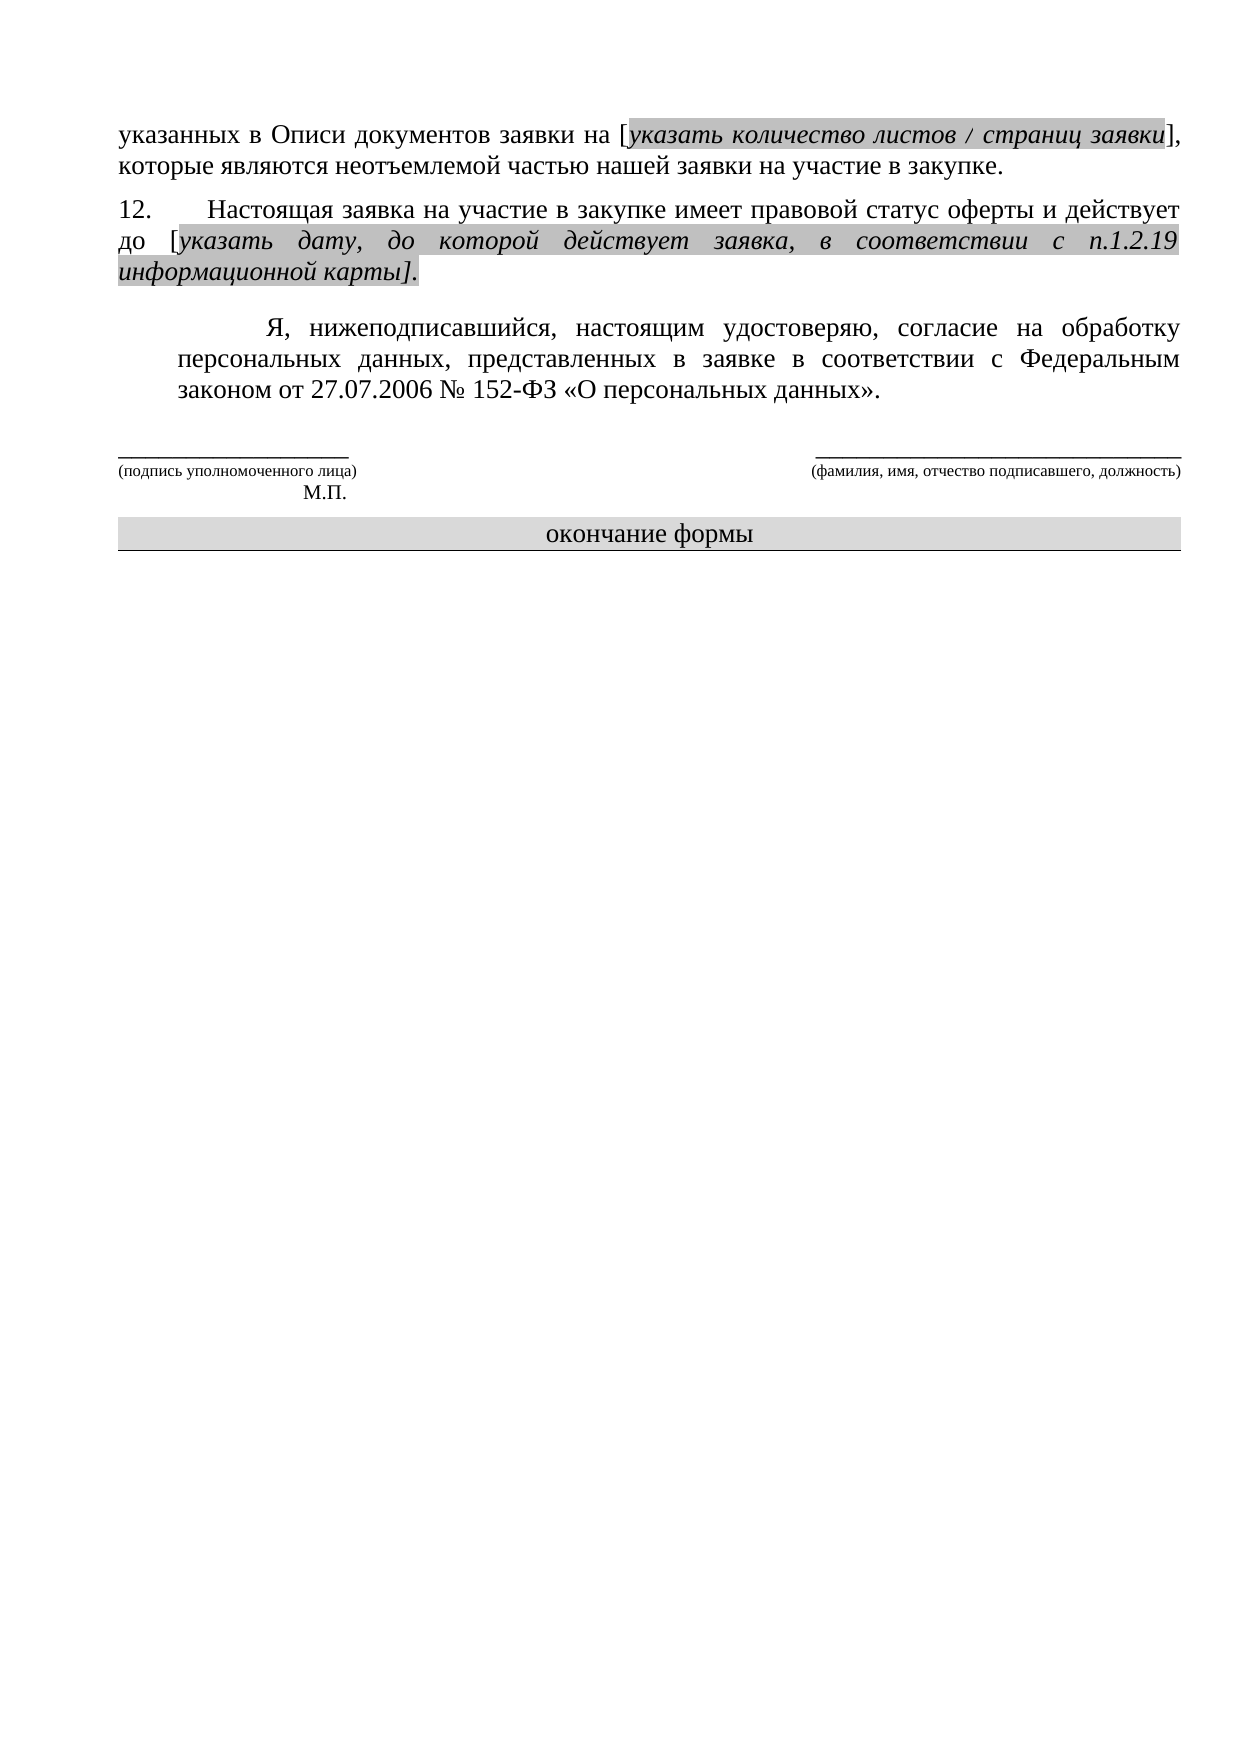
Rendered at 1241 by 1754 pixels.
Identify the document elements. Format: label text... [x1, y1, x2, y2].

text Я, нижеподписавшийся, настоящим удостоверяю, согласие на обработку персональных данных, представленных в заявке в соответствии с Федеральным законом от 27.07.2006 № 152-ФЗ «О персональных данных». [177, 311, 1181, 405]
text окончание формы [118, 517, 1181, 550]
text М.П. [118, 480, 1181, 504]
text (подпись уполномоченного лица) (фамилия, имя, отчество подписавшего, должность) [118, 461, 1181, 480]
list Настоящая заявка на участие в закупке имеет правовой статус оферты и действует до [указать дату, до которой действует заявка, в соответствии с п.1.2.19 информационной карты]. [118, 193, 1181, 286]
text _________________ ___________________________ [118, 430, 1181, 461]
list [118, 118, 1181, 180]
